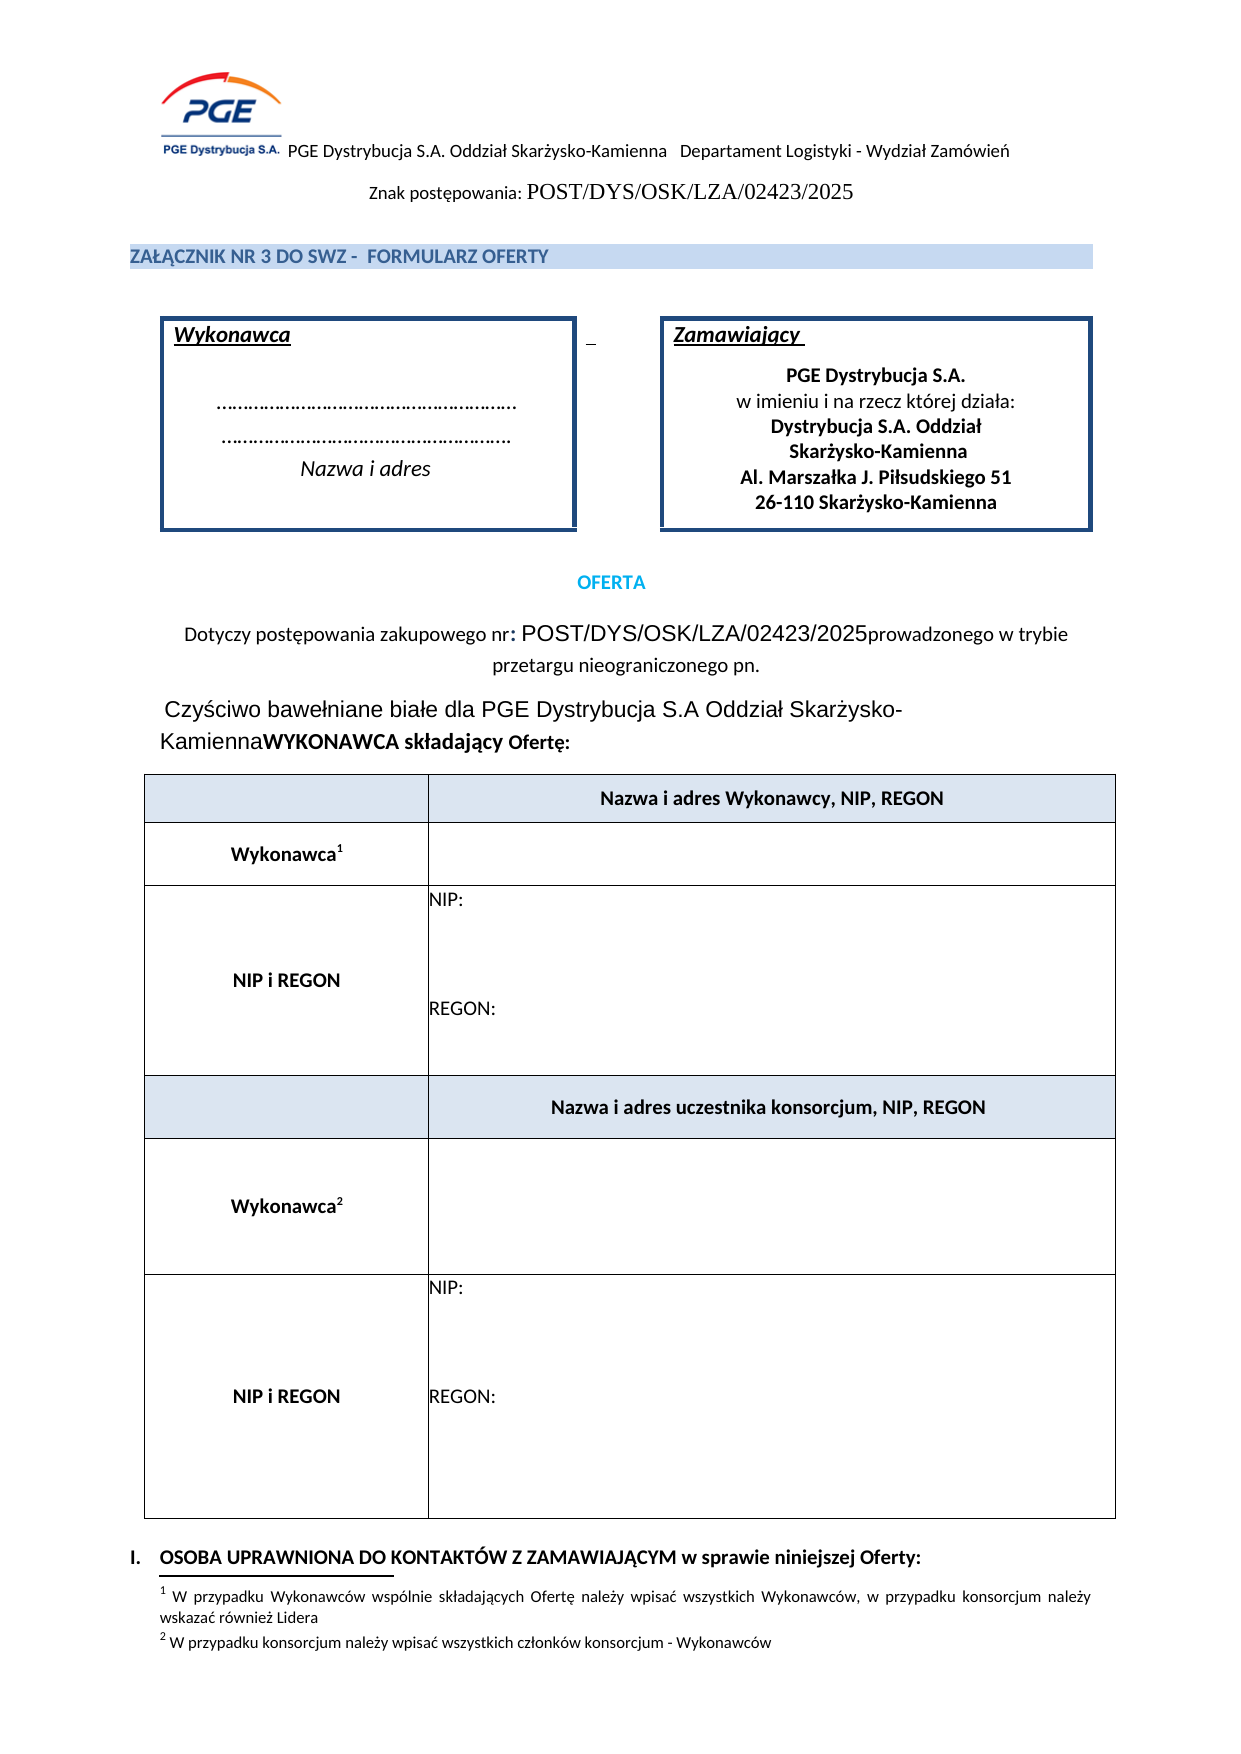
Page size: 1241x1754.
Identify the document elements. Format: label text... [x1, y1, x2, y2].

text WYKONAWCA składający Ofertę: [159, 696, 1093, 755]
subtitle ZAŁĄCZNIK NR 3 DO SWZ - FORMULARZ OFERTY [130, 244, 1093, 269]
table_cell [429, 1139, 1115, 1273]
table_cell NIP: REGON: [429, 1275, 1115, 1518]
table_cell Nazwa i adres uczestnika konsorcjum, NIP, REGON [429, 1076, 1115, 1138]
table_cell Wykonawca [145, 1139, 428, 1273]
table_cell [429, 823, 1115, 885]
table_cell NIP: REGON: [429, 886, 1115, 1075]
list OSOBA UPRAWNIONA DO KONTAKTÓW Z ZAMAWIAJĄCYM w sprawie niniejszej Oferty: [130, 1544, 1093, 1569]
table_header Nazwa i adres Wykonawcy, NIP, REGON [429, 775, 1115, 822]
text OFERTA [130, 569, 1093, 594]
table_header [577, 316, 660, 527]
table_header Wykonawca ………………………………………………… ………………………………………………. Nazwa i adres [164, 321, 572, 527]
table_cell [145, 1076, 428, 1138]
table_header [145, 775, 428, 822]
table_cell NIP i REGON [145, 886, 428, 1075]
table_cell NIP i REGON [145, 1275, 428, 1518]
text Dotyczy postępowania zakupowego nr: prowadzonego w trybie przetargu nieograniczonego pn. [159, 619, 1093, 678]
table_cell Wykonawca [145, 823, 428, 885]
table_header Zamawiający PGE Dystrybucja S.A. w imieniu i na rzecz której działa: Dystrybucja S.A. Oddział Skarżysko-Kamienna Al. Marszałka J. Piłsudskiego 51 26-110 Skarżysko-Kamienna [664, 321, 1088, 527]
picture [159, 70, 284, 158]
